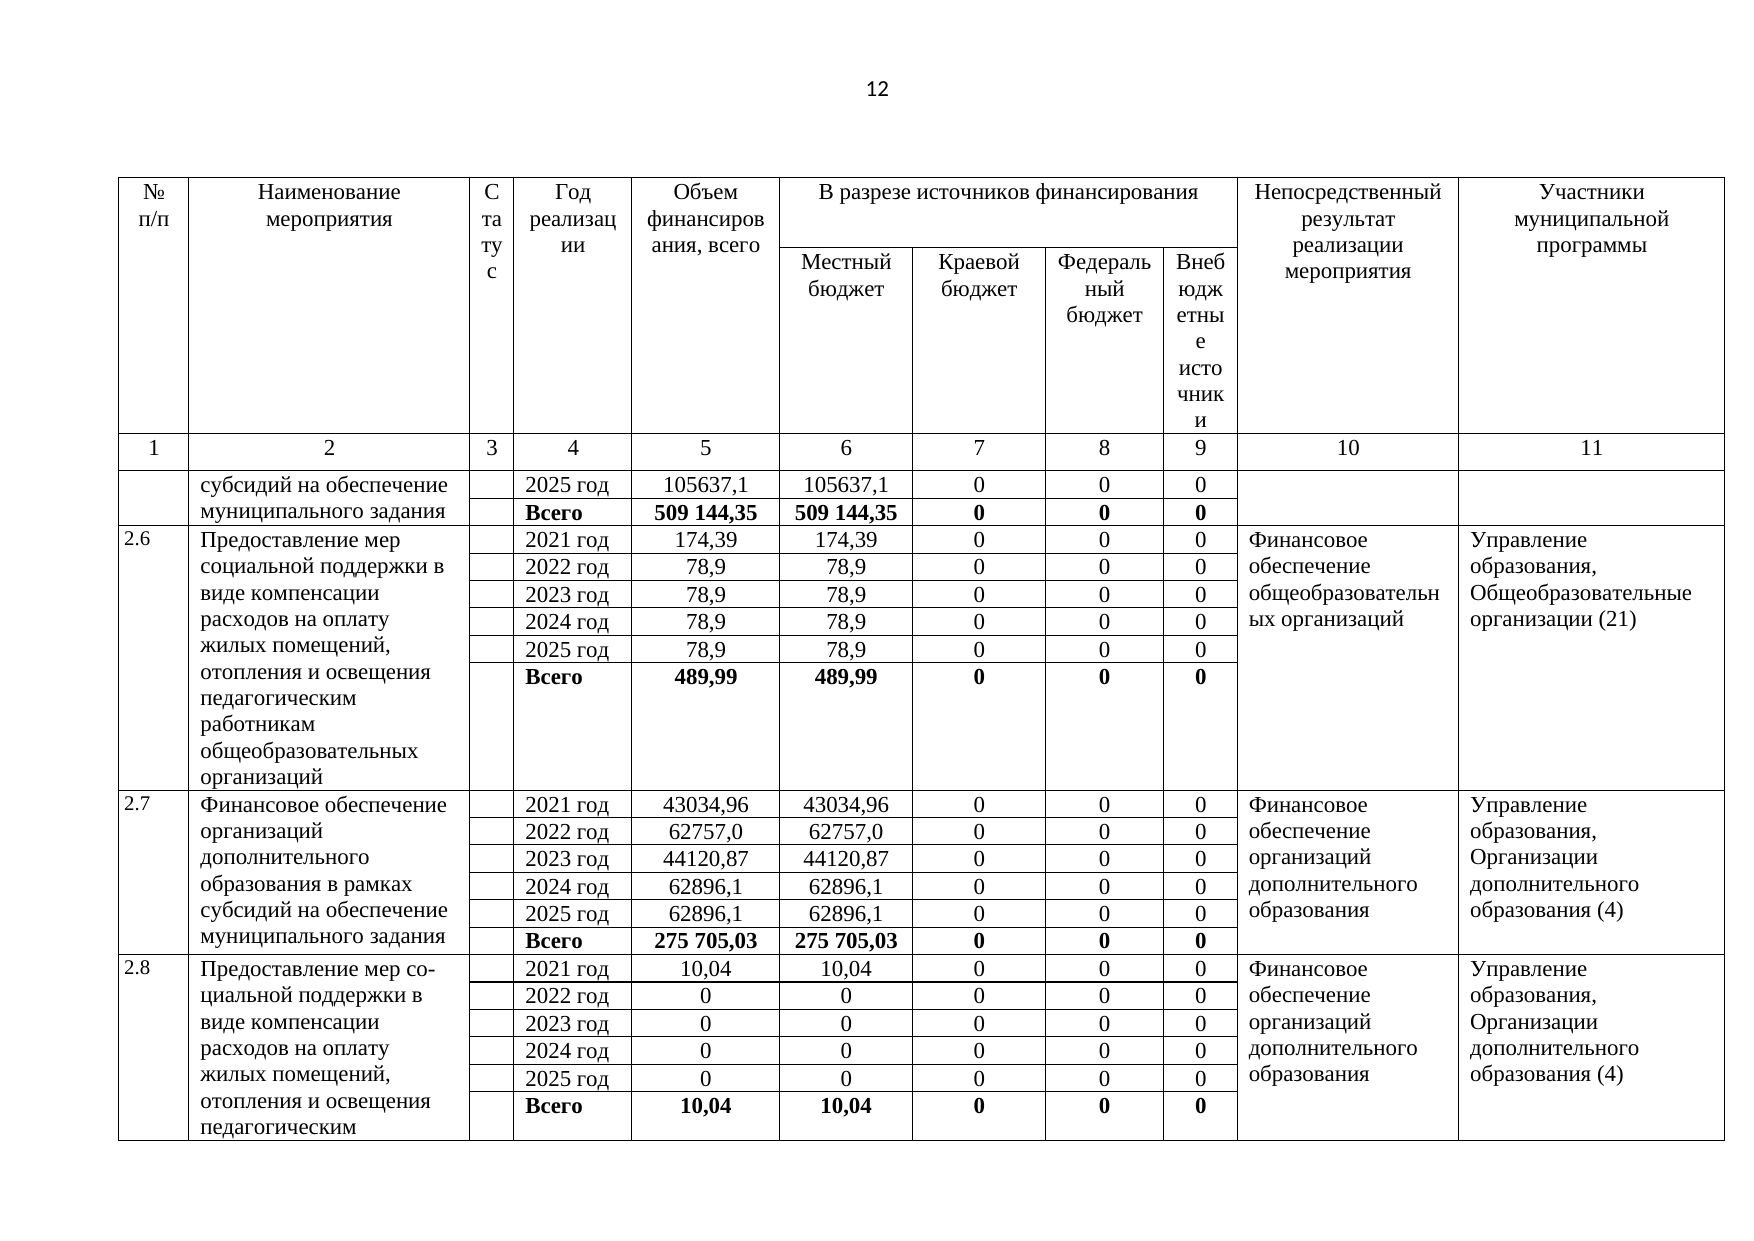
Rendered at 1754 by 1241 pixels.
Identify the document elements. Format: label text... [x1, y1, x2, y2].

table_cell [470, 636, 513, 662]
table_cell 7 [913, 434, 1045, 470]
table_cell 0 [913, 928, 1045, 954]
table_cell 62896,1 [780, 873, 912, 899]
table_cell 0 [1164, 1010, 1237, 1036]
table_cell 43034,96 [632, 791, 779, 817]
table_cell 0 [913, 526, 1045, 552]
table_cell 10,04 [780, 1092, 912, 1139]
table_cell 0 [1046, 928, 1163, 954]
table_cell 0 [1046, 663, 1163, 789]
table_cell 10,04 [632, 955, 779, 981]
table_cell 275 705,03 [780, 928, 912, 954]
table_cell 2024 год [514, 873, 631, 899]
table_cell 0 [1164, 663, 1237, 789]
table_cell 489,99 [632, 663, 779, 789]
table_cell [470, 955, 513, 981]
table_cell Финансовое обеспечение общеобразовательных организаций [1238, 526, 1458, 789]
table_cell 0 [1164, 928, 1237, 954]
table_cell 2025 год [514, 636, 631, 662]
table_cell 0 [1164, 983, 1237, 1009]
table_cell 0 [1164, 608, 1237, 634]
table_cell 0 [1046, 526, 1163, 552]
table_cell 0 [632, 1037, 779, 1063]
table_cell 174,39 [780, 526, 912, 552]
table_cell [470, 983, 513, 1009]
table_cell Финансовое обеспечение организаций дополнительного образования [1238, 955, 1458, 1139]
table_cell 44120,87 [632, 845, 779, 872]
table_cell [470, 791, 513, 817]
table_cell 43034,96 [780, 791, 912, 817]
table_cell [470, 526, 513, 552]
table_cell 0 [1164, 845, 1237, 872]
table_cell 0 [1046, 818, 1163, 844]
table_cell 0 [913, 955, 1045, 981]
table_cell Всего [514, 663, 631, 789]
table_cell 0 [632, 1065, 779, 1091]
table_cell 4 [514, 434, 631, 470]
table_cell [470, 499, 513, 525]
table_cell Финансовое обеспечение организаций дополнительного образования в рамках субсидий на обеспечение муниципального задания [189, 791, 469, 954]
table_cell 0 [913, 873, 1045, 899]
table_cell 174,39 [632, 526, 779, 552]
table_cell 275 705,03 [632, 928, 779, 954]
table_cell 0 [913, 1037, 1045, 1063]
table_cell 2025 год [514, 900, 631, 927]
table_cell 0 [1164, 1065, 1237, 1091]
table_cell [470, 1010, 513, 1036]
table_cell 6 [780, 434, 912, 470]
table_cell [470, 873, 513, 899]
table_cell 2021 год [514, 526, 631, 552]
table_cell 0 [1164, 499, 1237, 525]
table_cell 9 [1164, 434, 1237, 470]
table_cell Всего [514, 1092, 631, 1139]
table_cell 10 [1238, 434, 1458, 470]
table_cell 0 [1046, 1092, 1163, 1139]
table_cell Федеральный бюджет [1046, 248, 1163, 433]
table_cell 2023 год [514, 845, 631, 872]
table_cell 3 [470, 434, 513, 470]
table_cell 0 [1164, 791, 1237, 817]
table_cell 0 [913, 581, 1045, 607]
table_cell 509 144,35 [632, 499, 779, 525]
table_cell Предоставление мер со-циальной поддержки в виде компенсации расходов на оплату жилых помещений, отопления и освещения педагогическим работникам до-школьных образователь-ных организаций [189, 955, 469, 1139]
table_cell 2021 год [514, 955, 631, 981]
table_cell 2.6 [119, 526, 188, 789]
table_cell 0 [1046, 955, 1163, 981]
table_cell 0 [1046, 608, 1163, 634]
table_cell 0 [1046, 636, 1163, 662]
table_cell 0 [913, 554, 1045, 580]
table_cell 0 [913, 818, 1045, 844]
table_cell 62896,1 [632, 873, 779, 899]
table_header В разрезе источников финансирования [780, 178, 1237, 247]
table_cell 0 [1046, 845, 1163, 872]
table_cell 0 [632, 1010, 779, 1036]
table_cell [470, 663, 513, 789]
table_cell 0 [1046, 1065, 1163, 1091]
table_cell 2023 год [514, 581, 631, 607]
table_cell 8 [1046, 434, 1163, 470]
table_cell Финансовое обеспечение организаций дополнительного образования [1238, 791, 1458, 954]
table_header Наименование мероприятия [189, 178, 469, 433]
table_cell 2022 год [514, 554, 631, 580]
table_cell 0 [913, 983, 1045, 1009]
table_cell Местный бюджет [780, 248, 912, 433]
table_cell 0 [1046, 471, 1163, 498]
table_cell Управление образования, Общеобразовательные организации (21) [1459, 526, 1724, 789]
table_cell 0 [780, 1037, 912, 1063]
table_cell 105637,1 [780, 471, 912, 498]
table_cell 0 [1164, 554, 1237, 580]
table_cell Всего [514, 928, 631, 954]
table_cell 2023 год [514, 1010, 631, 1036]
table_cell 0 [1164, 581, 1237, 607]
table_cell [470, 900, 513, 927]
table_cell 0 [1046, 499, 1163, 525]
table_cell 0 [632, 983, 779, 1009]
table_cell 0 [913, 791, 1045, 817]
table_cell Краевой бюджет [913, 248, 1045, 433]
table_cell 2022 год [514, 818, 631, 844]
table_cell 0 [1164, 1037, 1237, 1063]
table_cell 0 [1046, 791, 1163, 817]
table_cell 62757,0 [632, 818, 779, 844]
table_cell 0 [913, 663, 1045, 789]
table_cell 78,9 [780, 608, 912, 634]
table_cell 0 [1046, 1010, 1163, 1036]
table_cell 78,9 [632, 608, 779, 634]
table_cell 0 [1046, 554, 1163, 580]
table_cell [470, 471, 513, 498]
table_cell 0 [1046, 983, 1163, 1009]
table_cell 0 [913, 1010, 1045, 1036]
table_cell 0 [1164, 873, 1237, 899]
table_cell [470, 845, 513, 872]
table_cell 0 [1046, 1037, 1163, 1063]
table_cell 0 [1164, 955, 1237, 981]
table_cell 62757,0 [780, 818, 912, 844]
table_cell 0 [913, 845, 1045, 872]
table_cell 0 [913, 1065, 1045, 1091]
table_cell 62896,1 [780, 900, 912, 927]
table_cell 0 [913, 499, 1045, 525]
table_cell 2025 год [514, 1065, 631, 1091]
table_cell 0 [1164, 636, 1237, 662]
table_cell 2.7 [119, 791, 188, 954]
table_cell [470, 1092, 513, 1139]
table_cell 0 [1164, 900, 1237, 927]
table_cell 0 [913, 1092, 1045, 1139]
table_cell 1 [119, 434, 188, 470]
table_cell 10,04 [632, 1092, 779, 1139]
table_cell [470, 928, 513, 954]
table_cell [470, 818, 513, 844]
table_cell [470, 581, 513, 607]
table_cell [470, 1037, 513, 1063]
table_cell 2024 год [514, 1037, 631, 1063]
table_header Участники муниципальной программы [1459, 178, 1724, 433]
table_header Непосредственный результат реализации мероприятия [1238, 178, 1458, 433]
table_cell 2 [189, 434, 469, 470]
table_cell Предоставление мер социальной поддержки в виде компенсации расходов на оплату жилых помещений, отопления и освещения педагогическим работникам общеобразовательных организаций [189, 526, 469, 789]
table_cell 2025 год [514, 471, 631, 498]
table_cell 78,9 [632, 554, 779, 580]
table_cell 5 [632, 434, 779, 470]
table_cell 0 [1164, 526, 1237, 552]
table_cell 105637,1 [632, 471, 779, 498]
table_cell 0 [1046, 900, 1163, 927]
table_cell 0 [913, 471, 1045, 498]
table_cell 0 [1164, 818, 1237, 844]
table_header № п/п [119, 178, 188, 433]
table_cell 2021 год [514, 791, 631, 817]
table_cell [470, 1065, 513, 1091]
table_cell 2.8 [119, 955, 188, 1139]
table_cell 0 [780, 983, 912, 1009]
table_cell 10,04 [780, 955, 912, 981]
table_cell 2024 год [514, 608, 631, 634]
table_header Год реализации [514, 178, 631, 433]
table_cell 44120,87 [780, 845, 912, 872]
table_header Объем финансирования, всего [632, 178, 779, 433]
table_cell 509 144,35 [780, 499, 912, 525]
table_cell 78,9 [780, 581, 912, 607]
table_cell 0 [1164, 471, 1237, 498]
table_cell [470, 554, 513, 580]
table_cell Внебюджетные источники [1164, 248, 1237, 433]
table_cell 11 [1459, 434, 1724, 470]
table_cell 78,9 [780, 554, 912, 580]
table_cell 0 [780, 1065, 912, 1091]
table_cell 62896,1 [632, 900, 779, 927]
table_cell [470, 608, 513, 634]
table_cell 0 [913, 900, 1045, 927]
table_cell 0 [913, 636, 1045, 662]
table_cell 0 [913, 608, 1045, 634]
table_cell 0 [1046, 581, 1163, 607]
table_cell Всего [514, 499, 631, 525]
table_cell 0 [1046, 873, 1163, 899]
table_header Статус [470, 178, 513, 433]
table_cell Управление образования, Организации дополнительного образования (4) [1459, 791, 1724, 954]
table_cell 78,9 [632, 581, 779, 607]
table_cell 0 [1164, 1092, 1237, 1139]
table_cell 2022 год [514, 983, 631, 1009]
table_cell 78,9 [632, 636, 779, 662]
table_cell 0 [780, 1010, 912, 1036]
table_cell 78,9 [780, 636, 912, 662]
table_cell 489,99 [780, 663, 912, 789]
table_cell Управление образования, Организации дополнительного образования (4) [1459, 955, 1724, 1139]
